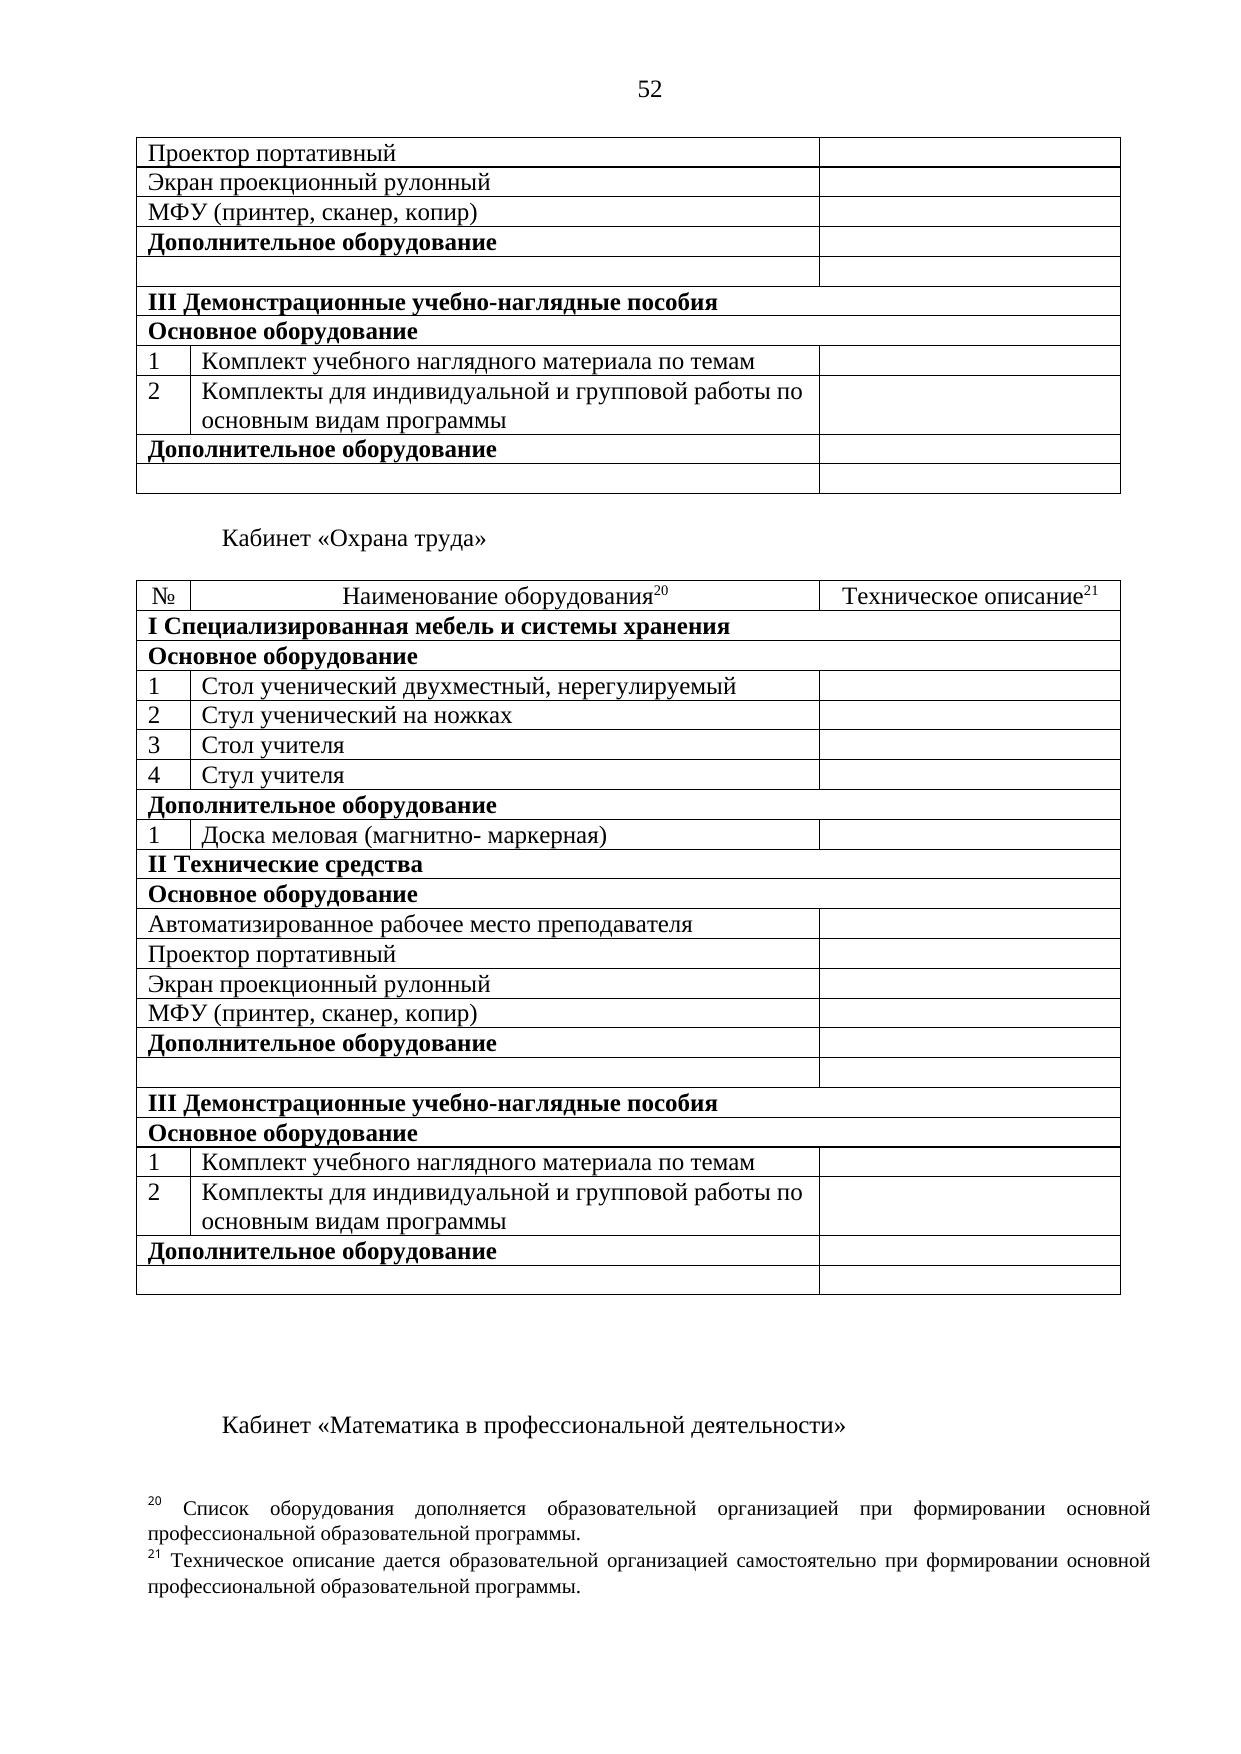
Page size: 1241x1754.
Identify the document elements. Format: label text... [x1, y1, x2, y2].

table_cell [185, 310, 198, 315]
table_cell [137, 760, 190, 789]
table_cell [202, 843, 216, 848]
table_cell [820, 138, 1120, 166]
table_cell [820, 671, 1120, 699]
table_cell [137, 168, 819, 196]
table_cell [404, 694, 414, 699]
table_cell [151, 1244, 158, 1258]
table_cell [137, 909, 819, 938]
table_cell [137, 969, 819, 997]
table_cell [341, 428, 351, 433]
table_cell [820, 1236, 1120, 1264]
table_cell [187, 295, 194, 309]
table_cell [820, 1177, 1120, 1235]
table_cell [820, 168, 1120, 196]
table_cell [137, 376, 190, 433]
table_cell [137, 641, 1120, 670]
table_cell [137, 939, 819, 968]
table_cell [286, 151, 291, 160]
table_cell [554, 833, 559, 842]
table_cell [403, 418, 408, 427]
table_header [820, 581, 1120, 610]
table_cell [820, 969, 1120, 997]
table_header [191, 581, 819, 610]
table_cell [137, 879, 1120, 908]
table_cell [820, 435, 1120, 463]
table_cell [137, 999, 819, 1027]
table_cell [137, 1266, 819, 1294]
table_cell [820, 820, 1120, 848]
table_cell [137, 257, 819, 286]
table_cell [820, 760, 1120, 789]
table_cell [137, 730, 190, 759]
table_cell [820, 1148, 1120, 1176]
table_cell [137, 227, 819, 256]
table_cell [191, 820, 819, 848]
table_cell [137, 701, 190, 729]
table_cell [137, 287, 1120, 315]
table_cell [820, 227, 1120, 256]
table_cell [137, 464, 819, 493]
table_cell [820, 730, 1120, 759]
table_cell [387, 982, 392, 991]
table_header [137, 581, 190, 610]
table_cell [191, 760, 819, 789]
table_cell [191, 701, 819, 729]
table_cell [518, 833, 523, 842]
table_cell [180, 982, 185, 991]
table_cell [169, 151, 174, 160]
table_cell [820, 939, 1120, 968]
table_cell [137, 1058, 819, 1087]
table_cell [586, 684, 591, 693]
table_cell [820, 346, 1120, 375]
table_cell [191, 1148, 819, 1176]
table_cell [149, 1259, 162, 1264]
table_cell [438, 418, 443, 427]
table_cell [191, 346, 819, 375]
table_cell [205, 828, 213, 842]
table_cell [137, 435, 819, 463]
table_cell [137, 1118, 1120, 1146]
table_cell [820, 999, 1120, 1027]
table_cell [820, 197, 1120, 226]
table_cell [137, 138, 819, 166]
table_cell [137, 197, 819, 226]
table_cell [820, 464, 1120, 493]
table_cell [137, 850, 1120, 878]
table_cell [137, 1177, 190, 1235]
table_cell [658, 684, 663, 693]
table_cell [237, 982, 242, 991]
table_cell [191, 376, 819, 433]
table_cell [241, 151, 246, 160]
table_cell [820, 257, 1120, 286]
text Кабинет «Математика в профессиональной деятельности» [148, 1410, 1152, 1439]
text Кабинет «Охрана труда» [148, 523, 1152, 552]
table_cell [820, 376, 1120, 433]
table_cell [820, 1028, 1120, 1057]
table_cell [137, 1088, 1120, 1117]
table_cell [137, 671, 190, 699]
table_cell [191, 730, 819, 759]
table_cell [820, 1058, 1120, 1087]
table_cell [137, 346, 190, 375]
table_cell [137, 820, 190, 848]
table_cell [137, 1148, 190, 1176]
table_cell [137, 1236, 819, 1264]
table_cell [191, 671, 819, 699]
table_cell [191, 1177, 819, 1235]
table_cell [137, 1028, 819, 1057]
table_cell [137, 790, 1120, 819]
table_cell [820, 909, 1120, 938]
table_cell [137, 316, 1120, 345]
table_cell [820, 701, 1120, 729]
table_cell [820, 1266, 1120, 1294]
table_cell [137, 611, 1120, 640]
